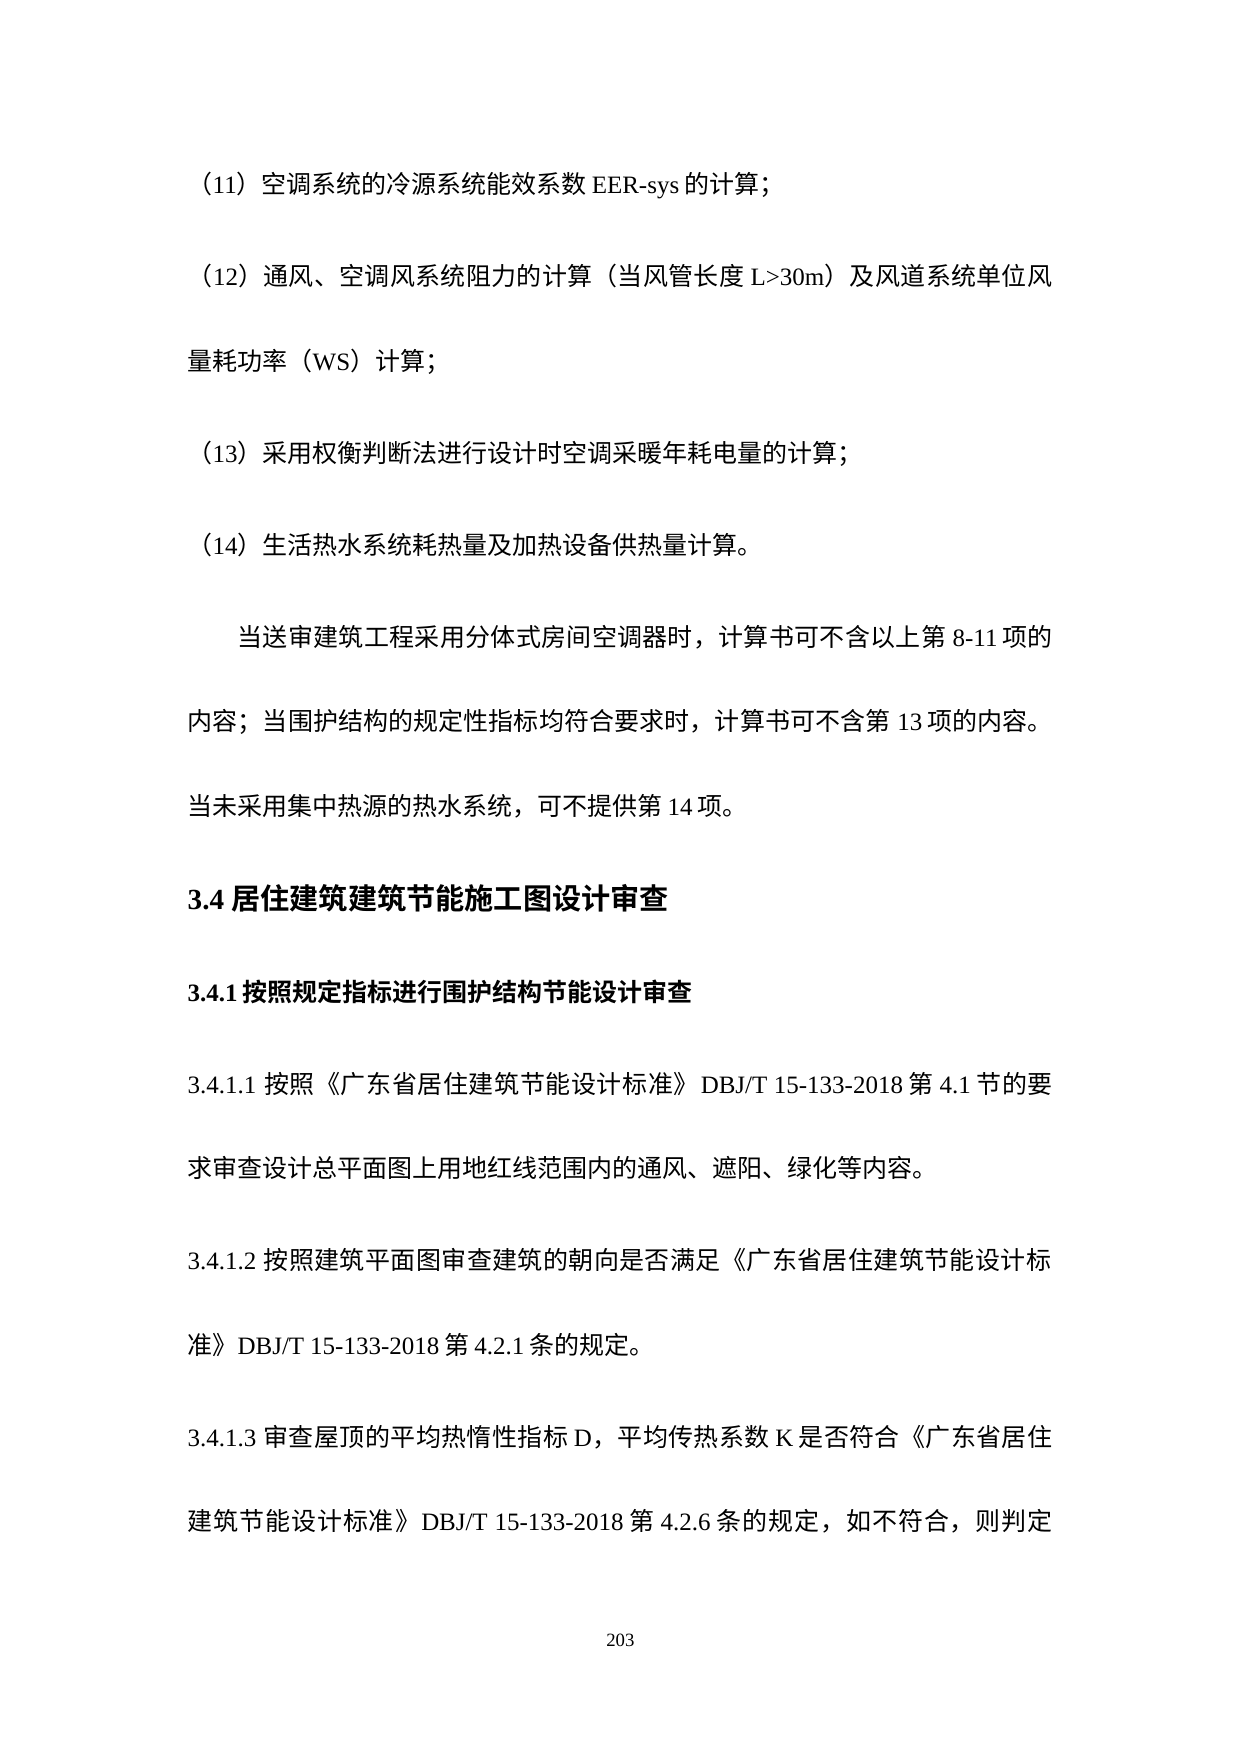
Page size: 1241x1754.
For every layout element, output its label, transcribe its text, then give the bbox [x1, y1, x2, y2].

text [187, 1403, 1053, 1552]
text （13）采用权衡判断法进行设计时空调采暖年耗电量的计算； [187, 419, 1053, 484]
text （11）空调系统的冷源系统能效系数EER-sys的计算； [187, 150, 1053, 215]
text 当送审建筑工程采用分体式房间空调器时，计算书可不含以上第8-11项的内容；当围护结构的规定性指标均符合要求时，计算书可不含第13项的内容。当未采用集中热源的热水系统，可不提供第14项。 [187, 603, 1053, 837]
text 3.4.1.1 按照《广东省居住建筑节能设计标准》DBJ/T 15-133-2018第4.1节的要求审查设计总平面图上用地红线范围内的通风、遮阳、绿化等内容。 [187, 1050, 1053, 1199]
text （14）生活热水系统耗热量及加热设备供热量计算。 [187, 511, 1053, 576]
text （12）通风、空调风系统阻力的计算（当风管长度L>30m）及风道系统单位风量耗功率（WS）计算； [187, 242, 1053, 392]
subtitle 3.4 居住建筑建筑节能施工图设计审查 [187, 864, 1053, 929]
text 3.4.1按照规定指标进行围护结构节能设计审查 [187, 958, 1053, 1023]
text 3.4.1.2 按照建筑平面图审查建筑的朝向是否满足《广东省居住建筑节能设计标准》DBJ/T 15-133-2018第4.2.1条的规定。 [187, 1226, 1053, 1376]
